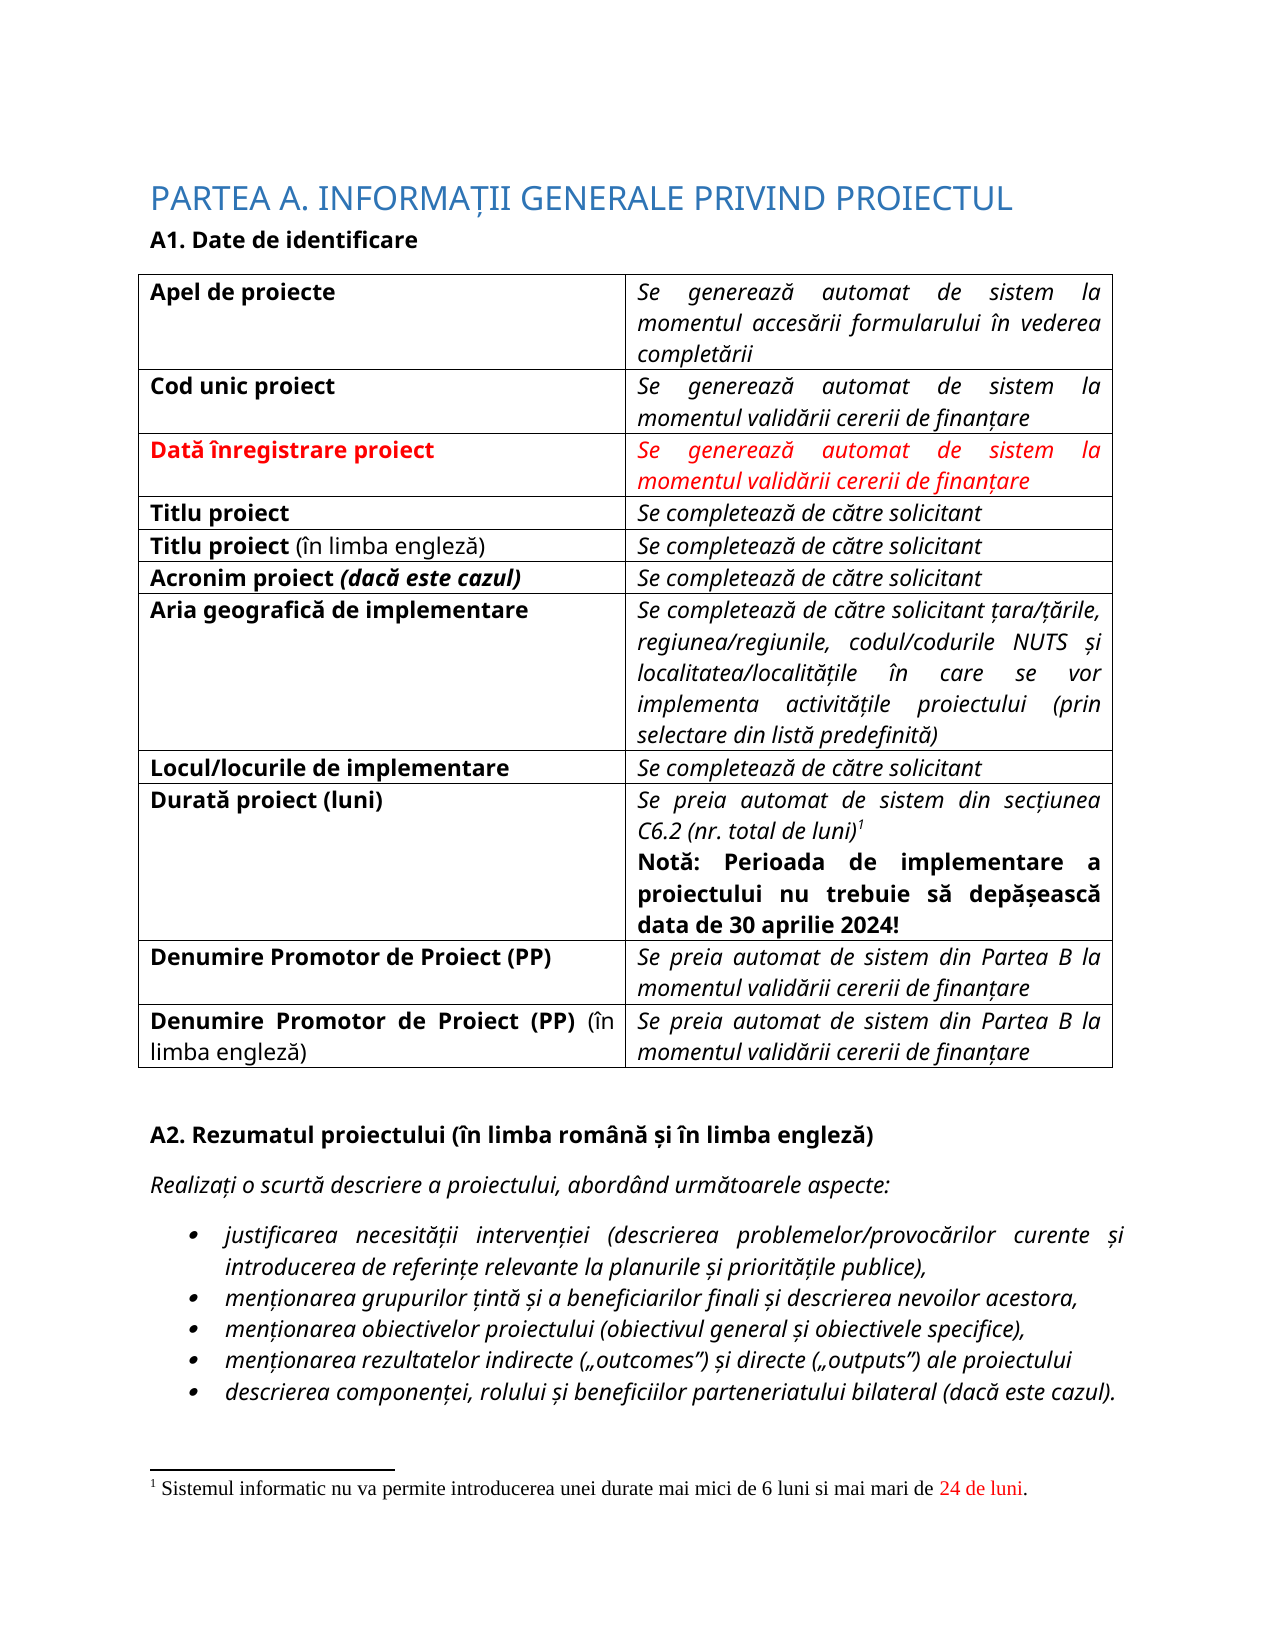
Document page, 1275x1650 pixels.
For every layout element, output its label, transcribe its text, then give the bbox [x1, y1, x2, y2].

list menționarea rezultatelor indirecte („outcomes”) și directe („outputs”) ale proiectului [187, 1344, 1125, 1376]
table_cell Durată proiect (luni) [139, 784, 625, 940]
table_cell Denumire Promotor de Proiect (PP) (în limba engleză) [139, 1005, 625, 1067]
table_cell Dată înregistrare proiect [139, 434, 625, 496]
list justificarea necesității intervenției (descrierea problemelor/provocărilor curente și introducerea de referințe relevante la planurile și prioritățile publice), [187, 1219, 1125, 1282]
table_cell Cod unic proiect [139, 370, 625, 433]
table_cell Se generează automat de sistem la momentul validării cererii de finanțare [626, 434, 1112, 496]
table_cell Titlu proiect [139, 497, 625, 528]
table_cell Acronim proiect (dacă este cazul) [139, 562, 625, 593]
subtitle PARTEA A. INFORMAȚII GENERALE PRIVIND PROIECTUL [150, 175, 1125, 220]
table_cell Se completează de către solicitant [626, 562, 1112, 593]
list descrierea componenței, rolului și beneficiilor parteneriatului bilateral (dacă este cazul). [187, 1376, 1125, 1407]
table_cell Se completează de către solicitant [626, 751, 1112, 783]
table_header Se generează automat de sistem la momentul accesării formularului în vederea completării [626, 275, 1112, 369]
table_cell Se preia automat de sistem din Partea B la momentul validării cererii de finanțare [626, 941, 1112, 1003]
table_cell Se preia automat de sistem din Partea B la momentul validării cererii de finanțare [626, 1005, 1112, 1067]
table_cell Locul/locurile de implementare [139, 751, 625, 783]
table_cell Aria geografică de implementare [139, 594, 625, 750]
table_cell Se completează de către solicitant țara/țările, regiunea/regiunile, codul/codurile NUTS și localitatea/localitățile în care se vor implementa activitățile proiectului (prin selectare din listă predefinită) [626, 594, 1112, 750]
text A1. Date de identificare [150, 224, 1125, 255]
table_cell Denumire Promotor de Proiect (PP) [139, 941, 625, 1003]
list menționarea obiectivelor proiectului (obiectivul general și obiectivele specifice), [187, 1313, 1125, 1344]
table_cell Se generează automat de sistem la momentul validării cererii de finanțare [626, 370, 1112, 433]
table_cell Titlu proiect (în limba engleză) [139, 530, 625, 561]
table_header Apel de proiecte [139, 275, 625, 369]
text Realizați o scurtă descriere a proiectului, abordând următoarele aspecte: [150, 1169, 1125, 1200]
list menționarea grupurilor țintă și a beneficiarilor finali și descrierea nevoilor acestora, [187, 1282, 1125, 1313]
text A2. Rezumatul proiectului (în limba română și în limba engleză) [150, 1118, 1125, 1150]
table_cell Se completează de către solicitant [626, 530, 1112, 561]
table_cell Se preia automat de sistem din secțiunea C6.2 (nr. total de luni) Notă: Perioada de implementare a proiectului nu trebuie să depășească data de 30 aprilie 2024! [626, 784, 1112, 940]
table_cell Se completează de către solicitant [626, 497, 1112, 528]
